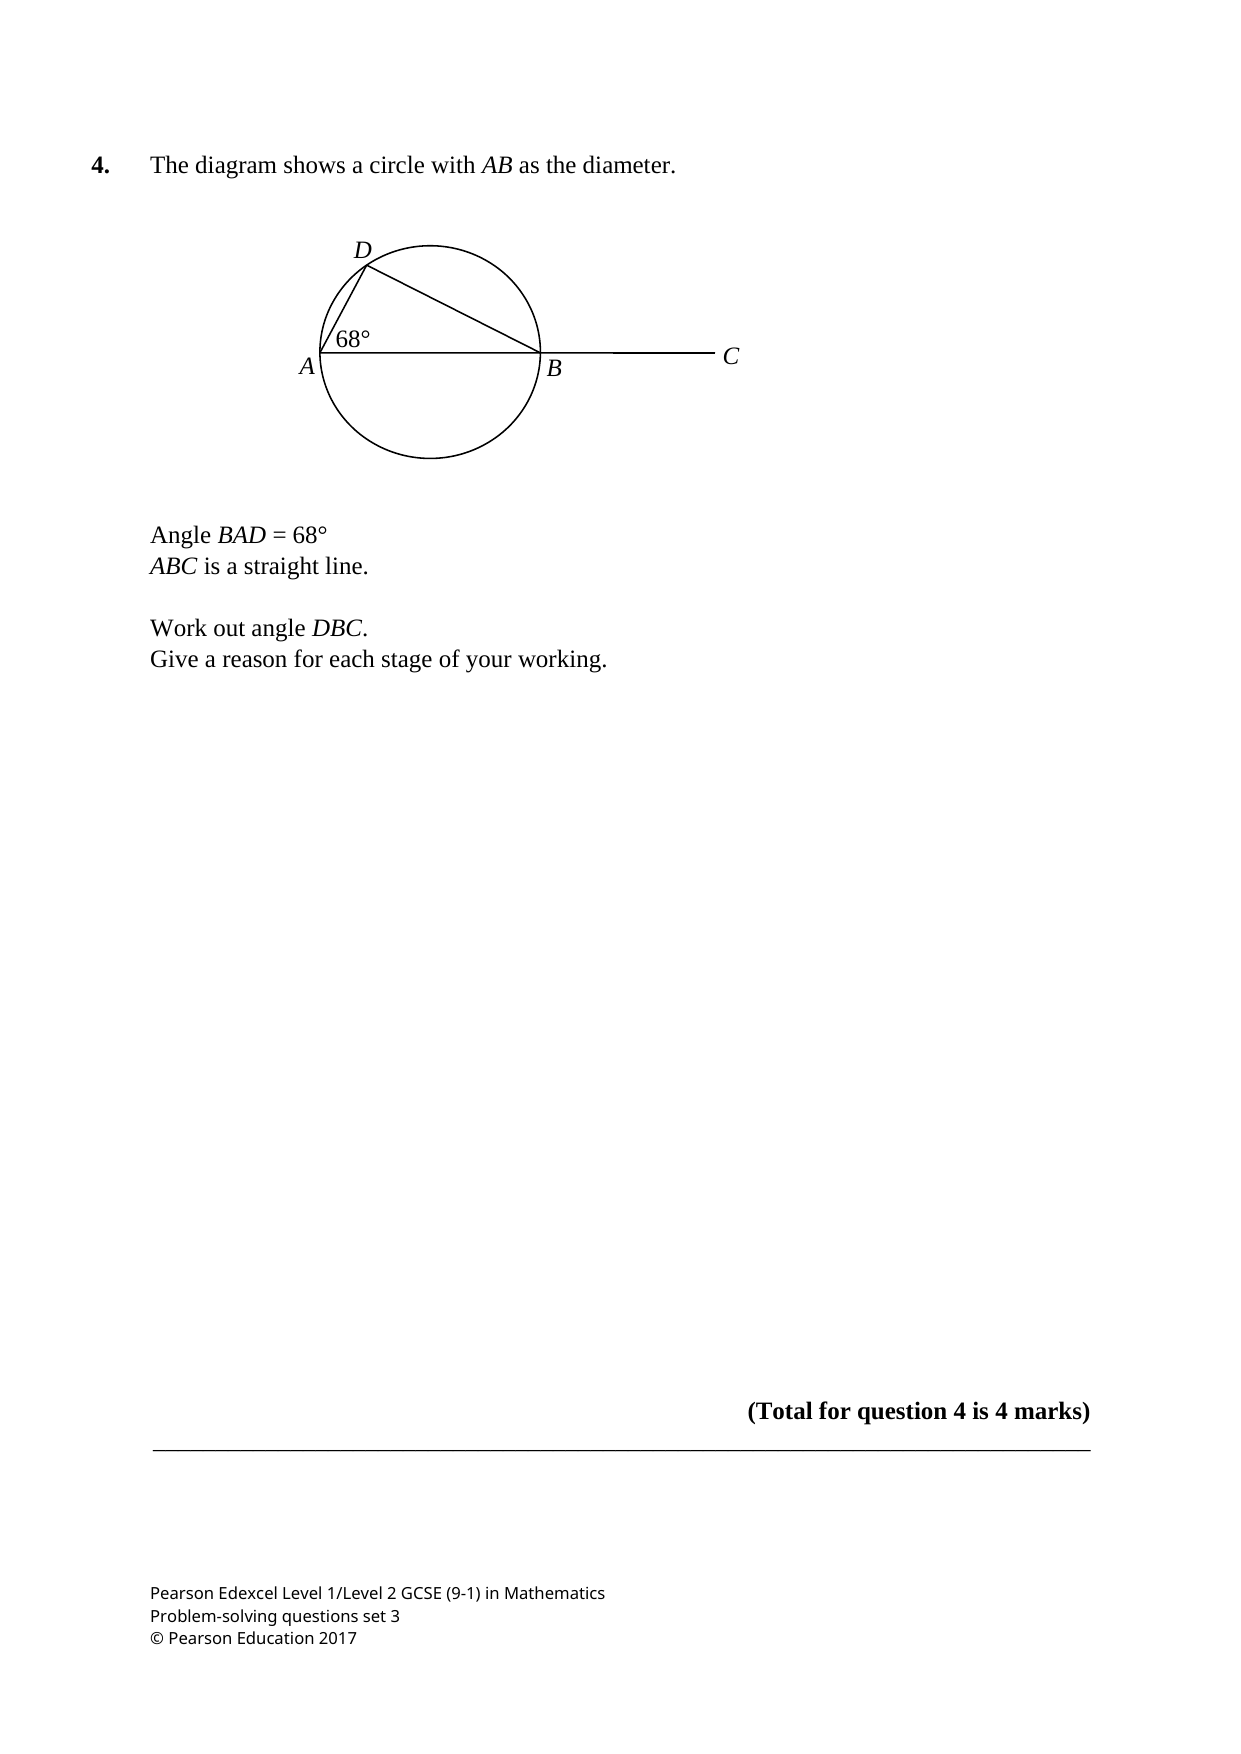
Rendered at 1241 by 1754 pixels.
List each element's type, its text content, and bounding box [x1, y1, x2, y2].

text Angle BAD = 68° [150, 520, 1090, 549]
text ___________________________________________________________________________ [150, 1425, 1090, 1454]
text (Total for question 4 is 4 marks) [150, 1396, 1090, 1425]
text Give a reason for each stage of your working. [150, 644, 1090, 673]
text ABC is a straight line. [150, 551, 1090, 580]
text Work out angle DBC. [150, 613, 1090, 642]
text 4. The diagram shows a circle with AB as the diameter. [91, 150, 1090, 179]
